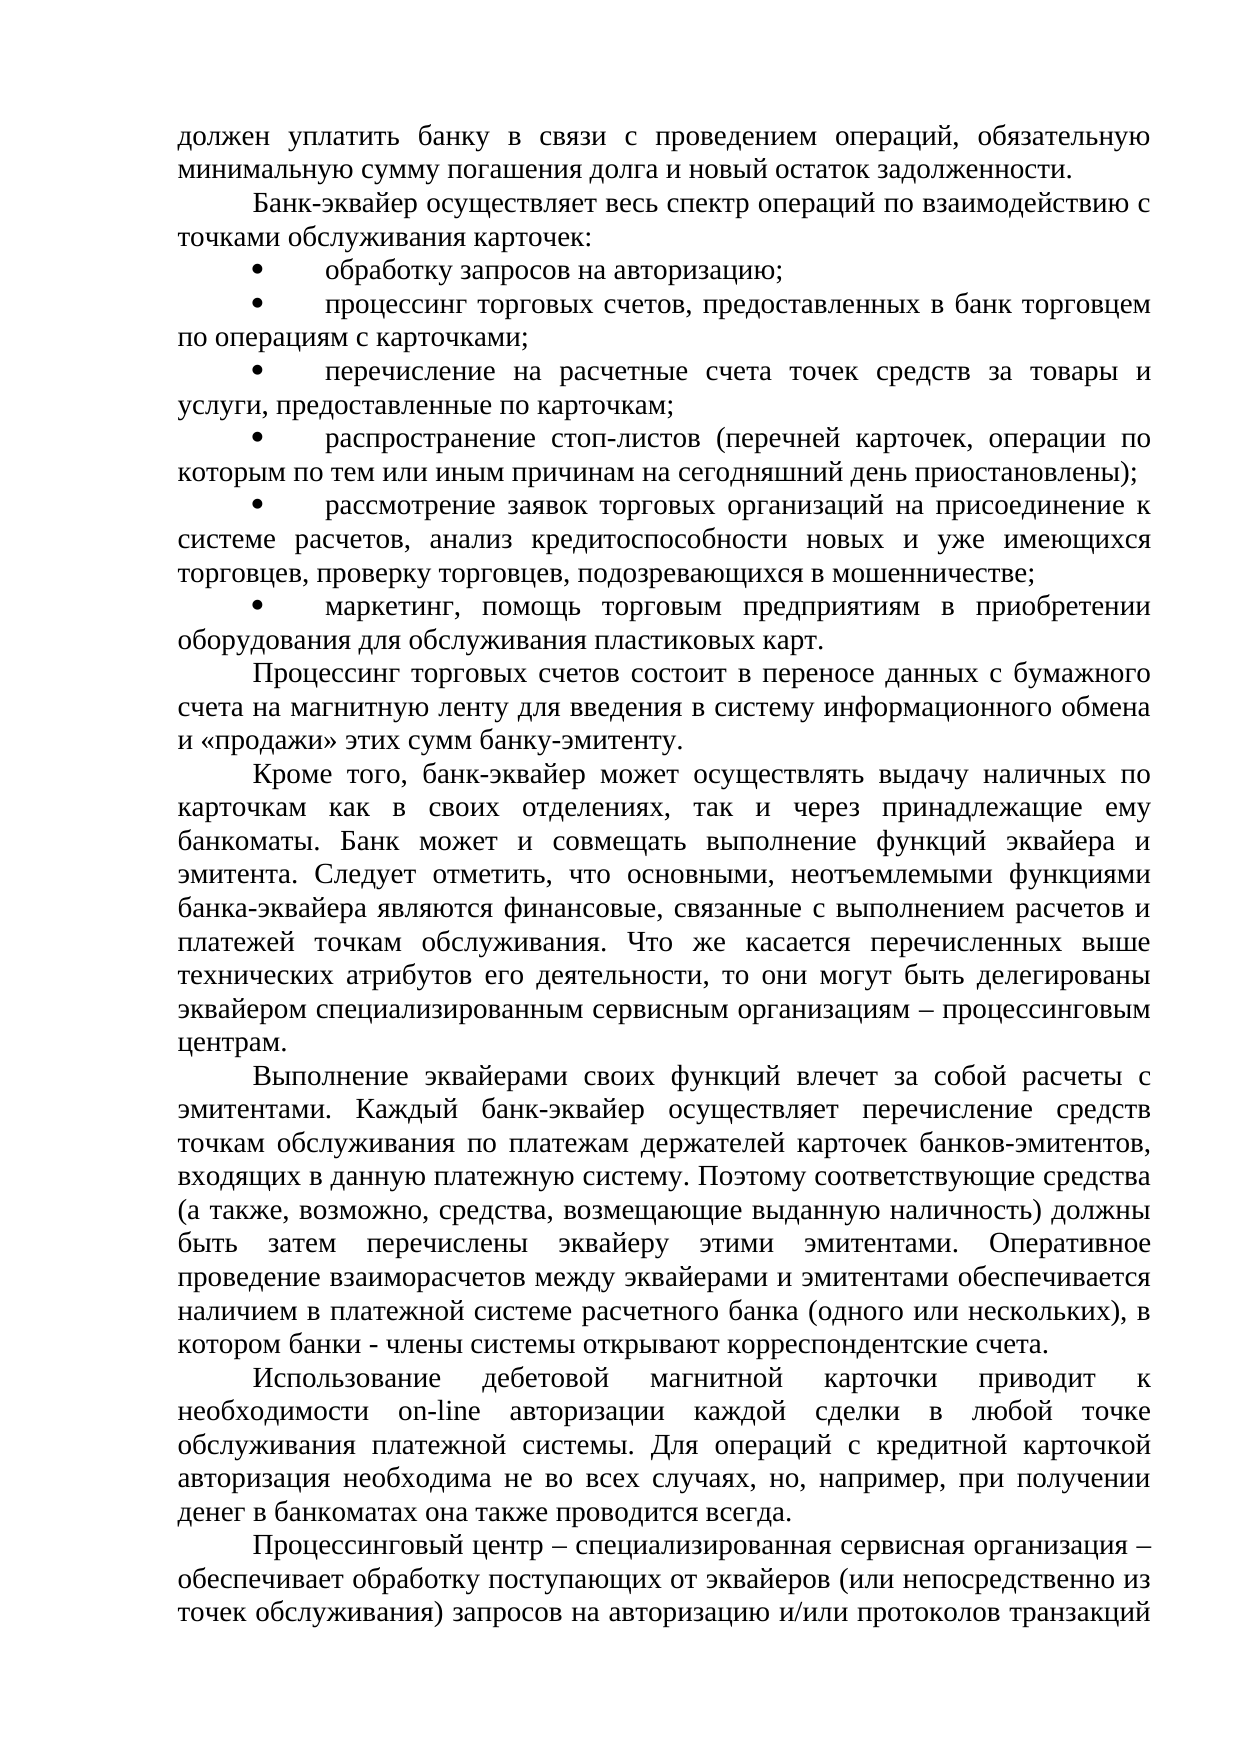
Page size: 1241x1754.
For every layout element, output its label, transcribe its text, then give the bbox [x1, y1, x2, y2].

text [177, 118, 1152, 185]
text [177, 1527, 1152, 1628]
list маркетинг, помощь торговым предприятиям в приобретении оборудования для обслуживания пластиковых карт. [177, 588, 1152, 655]
list процессинг торговых счетов, предоставленных в банк торговцем по операциям с карточками; [177, 286, 1152, 353]
text Кроме того, банк-эквайер может осуществлять выдачу наличных по карточкам как в своих отделениях, так и через принадлежащие ему банкоматы. Банк может и совмещать выполнение функций эквайера и эмитента. Следует отметить, что основными, неотъемлемыми функциями банка-эквайера являются финансовые, связанные с выполнением расчетов и платежей точкам обслуживания. Что же касается перечисленных выше технических атрибутов его деятельности, то они могут быть делегированы эквайером специализированным сервисным организациям – процессинговым центрам. [177, 756, 1152, 1058]
text Выполнение эквайерами своих функций влечет за собой расчеты с эмитентами. Каждый банк-эквайер осуществляет перечисление средств точкам обслуживания по платежам держателей карточек банков-эмитентов, входящих в данную платежную систему. Поэтому соответствующие средства (а также, возможно, средства, возмещающие выданную наличность) должны быть затем перечислены эквайеру этими эмитентами. Оперативное проведение взаиморасчетов между эквайерами и эмитентами обеспечивается наличием в платежной системе расчетного банка (одного или нескольких), в котором банки - члены системы открывают корреспондентские счета. [177, 1058, 1152, 1360]
list перечисление на расчетные счета точек средств за товары и услуги, предоставленные по карточкам; [177, 353, 1152, 420]
list обработку запросов на авторизацию; [177, 252, 1152, 286]
list распространение стоп-листов (перечней карточек, операции по которым по тем или иным причинам на сегодняшний день приостановлены); [177, 420, 1152, 487]
text Банк-эквайер осуществляет весь спектр операций по взаимодействию с точками обслуживания карточек: [177, 185, 1152, 252]
text Использование дебетовой магнитной карточки приводит к необходимости on-line авторизации каждой сделки в любой точке обслуживания платежной системы. Для операций с кредитной карточкой авторизация необходима не во всех случаях, но, например, при получении денег в банкоматах она также проводится всегда. [177, 1360, 1152, 1527]
list рассмотрение заявок торговых организаций на присоединение к системе расчетов, анализ кредитоспособности новых и уже имеющихся торговцев, проверку торговцев, подозревающихся в мошенничестве; [177, 487, 1152, 588]
text Процессинг торговых счетов состоит в переносе данных с бумажного счета на магнитную ленту для введения в систему информационного обмена и «продажи» этих сумм банку-эмитенту. [177, 655, 1152, 756]
